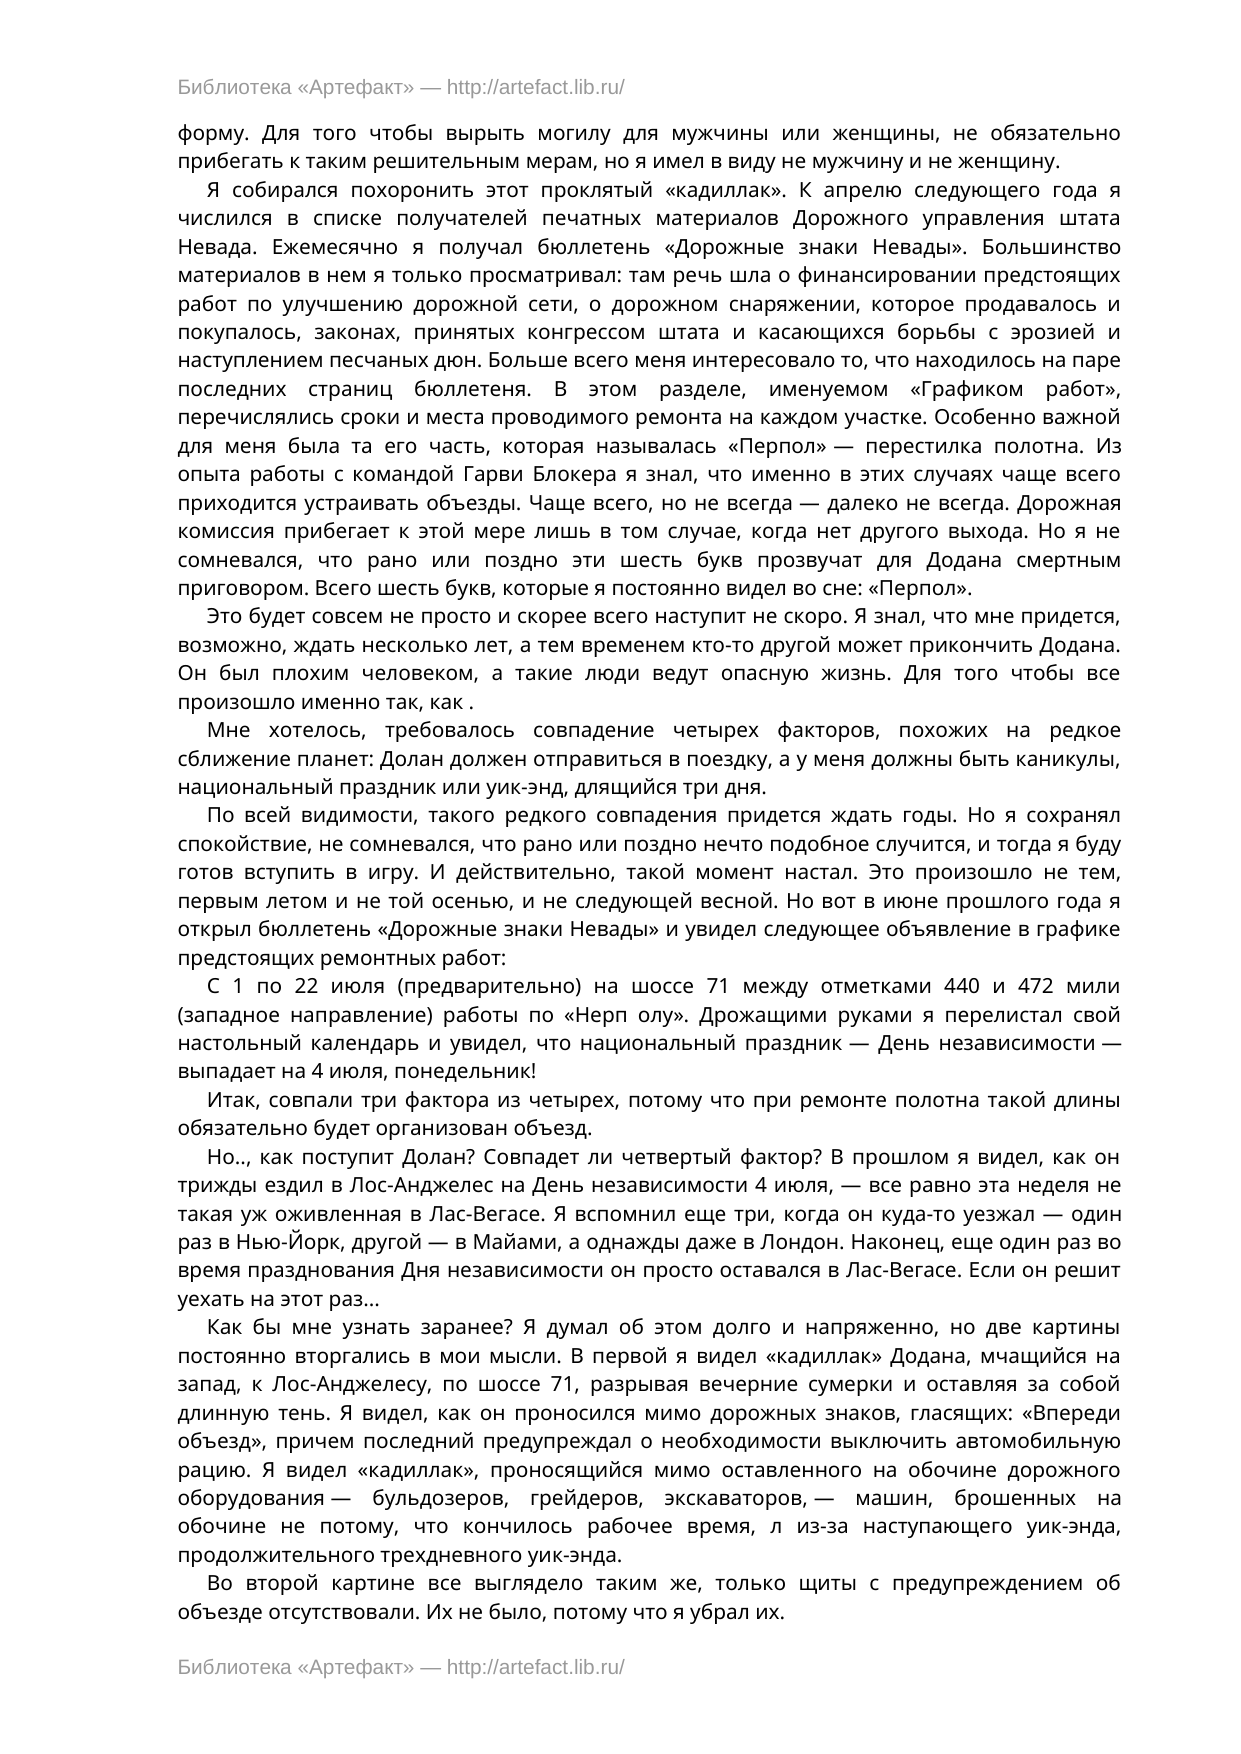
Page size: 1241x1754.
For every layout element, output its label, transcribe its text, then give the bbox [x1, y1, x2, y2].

text Я собирался похоронить этот проклятый «кадиллак». К апрелю следующего года я числился в списке получателей печатных материалов Дорожного управления штата Невада. Ежемесячно я получал бюллетень «Дорожные знаки Невады». Большинство материалов в нем я только просматривал: там речь шла о финансировании предстоящих работ по улучшению дорожной сети, о дорожном снаряжении, которое продавалось и покупалось, законах, принятых конгрессом штата и касающихся борьбы с эрозией и наступлением песчаных дюн. Больше всего меня интересовало то, что находилось на паре последних страниц бюллетеня. В этом разделе, именуемом «Графиком работ», перечислялись сроки и места проводимого ремонта на каждом участке. Особенно важной для меня была та его часть, которая называлась «Перпол» — перестилка полотна. Из опыта работы с командой Гарви Блокера я знал, что именно в этих случаях чаще всего приходится устраивать объезды. Чаще всего, но не всегда — далеко не всегда. Дорожная комиссия прибегает к этой мере лишь в том случае, когда нет другого выхода. Но я не сомневался, что рано или поздно эти шесть букв прозвучат для Додана смертным приговором. Всего шесть букв, которые я постоянно видел во сне: «Перпол». [177, 175, 1122, 602]
text Итак, совпали три фактора из четырех, потому что при ремонте полотна такой длины обязательно будет организован объезд. [177, 1085, 1122, 1142]
text Как бы мне узнать заранее? Я думал об этом долго и напряженно, но две картины постоянно вторгались в мои мысли. В первой я видел «кадиллак» Додана, мчащийся на запад, к Лос-Анджелесу, по шоссе 71, разрывая вечерние сумерки и оставляя за собой длинную тень. Я видел, как он проносился мимо дорожных знаков, гласящих: «Впереди объезд», причем последний предупреждал о необходимости выключить автомобильную рацию. Я видел «кадиллак», проносящийся мимо оставленного на обочине дорожного оборудования — бульдозеров, грейдеров, экскаваторов, — машин, брошенных на обочине не потому, что кончилось рабочее время, л из-за наступающего уик-энда, продолжительного трехдневного уик-энда. [177, 1312, 1122, 1568]
text Во второй картине все выглядело таким же, только щиты с предупреждением об объезде отсутствовали. Их не было, потому что я убрал их. [177, 1568, 1122, 1625]
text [177, 118, 1122, 175]
text Это будет совсем не просто и скорее всего наступит не скоро. Я знал, что мне придется, возможно, ждать несколько лет, а тем временем кто-то другой может прикончить Додана. Он был плохим человеком, а такие люди ведут опасную жизнь. Для того чтобы все произошло именно так, как . [177, 602, 1122, 715]
text По всей видимости, такого редкого совпадения придется ждать годы. Но я сохранял спокойствие, не сомневался, что рано или поздно нечто подобное случится, и тогда я буду готов вступить в игру. И действительно, такой момент настал. Это произошло не тем, первым летом и не той осенью, и не следующей весной. Но вот в июне прошлого года я открыл бюллетень «Дорожные знаки Невады» и увидел следующее объявление в графике предстоящих ремонтных работ: [177, 801, 1122, 971]
text Но.., как поступит Долан? Совпадет ли четвертый фактор? В прошлом я видел, как он трижды ездил в Лос-Анджелес на День независимости 4 июля, — все равно эта неделя не такая уж оживленная в Лас-Вегасе. Я вспомнил еще три, когда он куда-то уезжал — один раз в Нью-Йорк, другой — в Майами, а однажды даже в Лондон. Наконец, еще один раз во время празднования Дня независимости он просто оставался в Лас-Вегасе. Если он решит уехать на этот раз... [177, 1142, 1122, 1312]
text С 1 по 22 июля (предварительно) на шоссе 71 между отметками 440 и 472 мили (западное направление) работы по «Нерп олу». Дрожащими руками я перелистал свой настольный календарь и увидел, что национальный праздник — День независимости — выпадает на 4 июля, понедельник! [177, 971, 1122, 1085]
text Мне хотелось, требовалось совпадение четырех факторов, похожих на редкое сближение планет: Долан должен отправиться в поездку, а у меня должны быть каникулы, национальный праздник или уик-энд, длящийся три дня. [177, 715, 1122, 801]
